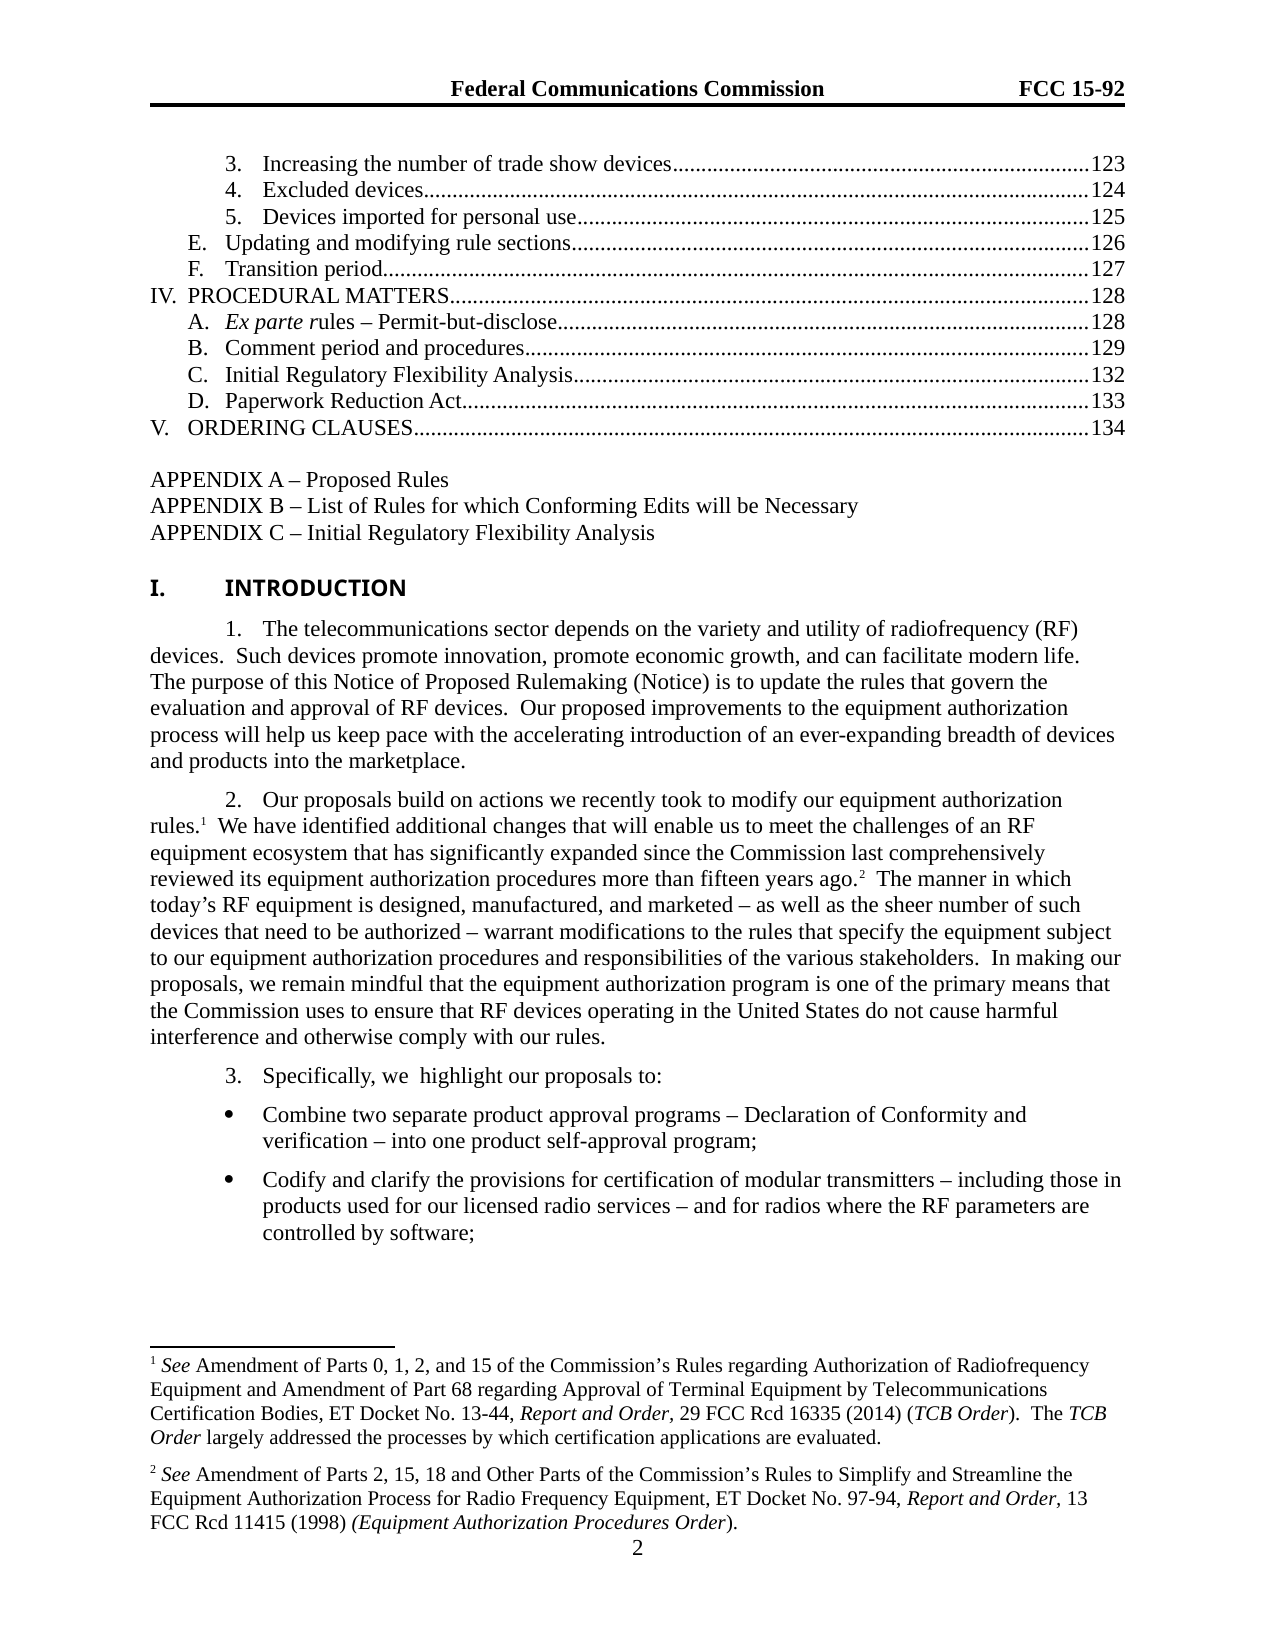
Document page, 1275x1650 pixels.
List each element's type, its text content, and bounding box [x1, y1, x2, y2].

subtitle Introduction [150, 572, 1125, 603]
text 4. Excluded devices 124 [225, 176, 1050, 203]
text A. Ex parte rules – Permit-but-disclose 128 [187, 308, 1050, 334]
text The telecommunications sector depends on the variety and utility of radiofrequency (RF) devices. Such devices promote innovation, promote economic growth, and can facilitate modern life. The purpose of this Notice of Proposed Rulemaking (Notice) is to update the rules that govern the evaluation and approval of RF devices. Our proposed improvements to the equipment authorization process will help us keep pace with the accelerating introduction of an ever-expanding breadth of devices and products into the marketplace. [150, 615, 1125, 773]
list Combine two separate product approval programs – Declaration of Conformity and verification – into one product self-approval program; [225, 1101, 1125, 1154]
text Our proposals build on actions we recently took to modify our equipment authorization rules. We have identified additional changes that will enable us to meet the challenges of an RF equipment ecosystem that has significantly expanded since the Commission last comprehensively reviewed its equipment authorization procedures more than fifteen years ago. The manner in which today’s RF equipment is designed, manufactured, and marketed – as well as the sheer number of such devices that need to be authorized – warrant modifications to the rules that specify the equipment subject to our equipment authorization procedures and responsibilities of the various stakeholders. In making our proposals, we remain mindful that the equipment authorization program is one of the primary means that the Commission uses to ensure that RF devices operating in the United States do not cause harmful interference and otherwise comply with our rules. [150, 786, 1125, 1049]
text C. Initial Regulatory Flexibility Analysis 132 [187, 361, 1050, 387]
text APPENDIX A – Proposed Rules [150, 466, 1125, 493]
text 5. Devices imported for personal use 125 [225, 203, 1050, 229]
text 3. Increasing the number of trade show devices 123 [225, 150, 1050, 176]
text V. Ordering Clauses 134 [150, 413, 1050, 440]
text E. Updating and modifying rule sections 126 [187, 229, 1050, 255]
text APPENDIX C – Initial Regulatory Flexibility Analysis [150, 519, 1125, 545]
text F. Transition period 127 [187, 255, 1050, 282]
text APPENDIX B – List of Rules for which Conforming Edits will be Necessary [150, 493, 1125, 519]
text B. Comment period and procedures 129 [187, 334, 1050, 361]
text D. Paperwork Reduction Act 133 [187, 387, 1050, 413]
text IV. Procedural Matters 128 [150, 282, 1050, 308]
text Specifically, we highlight our proposals to: [150, 1062, 1125, 1088]
list Codify and clarify the provisions for certification of modular transmitters – including those in products used for our licensed radio services – and for radios where the RF parameters are controlled by software; [225, 1166, 1125, 1245]
